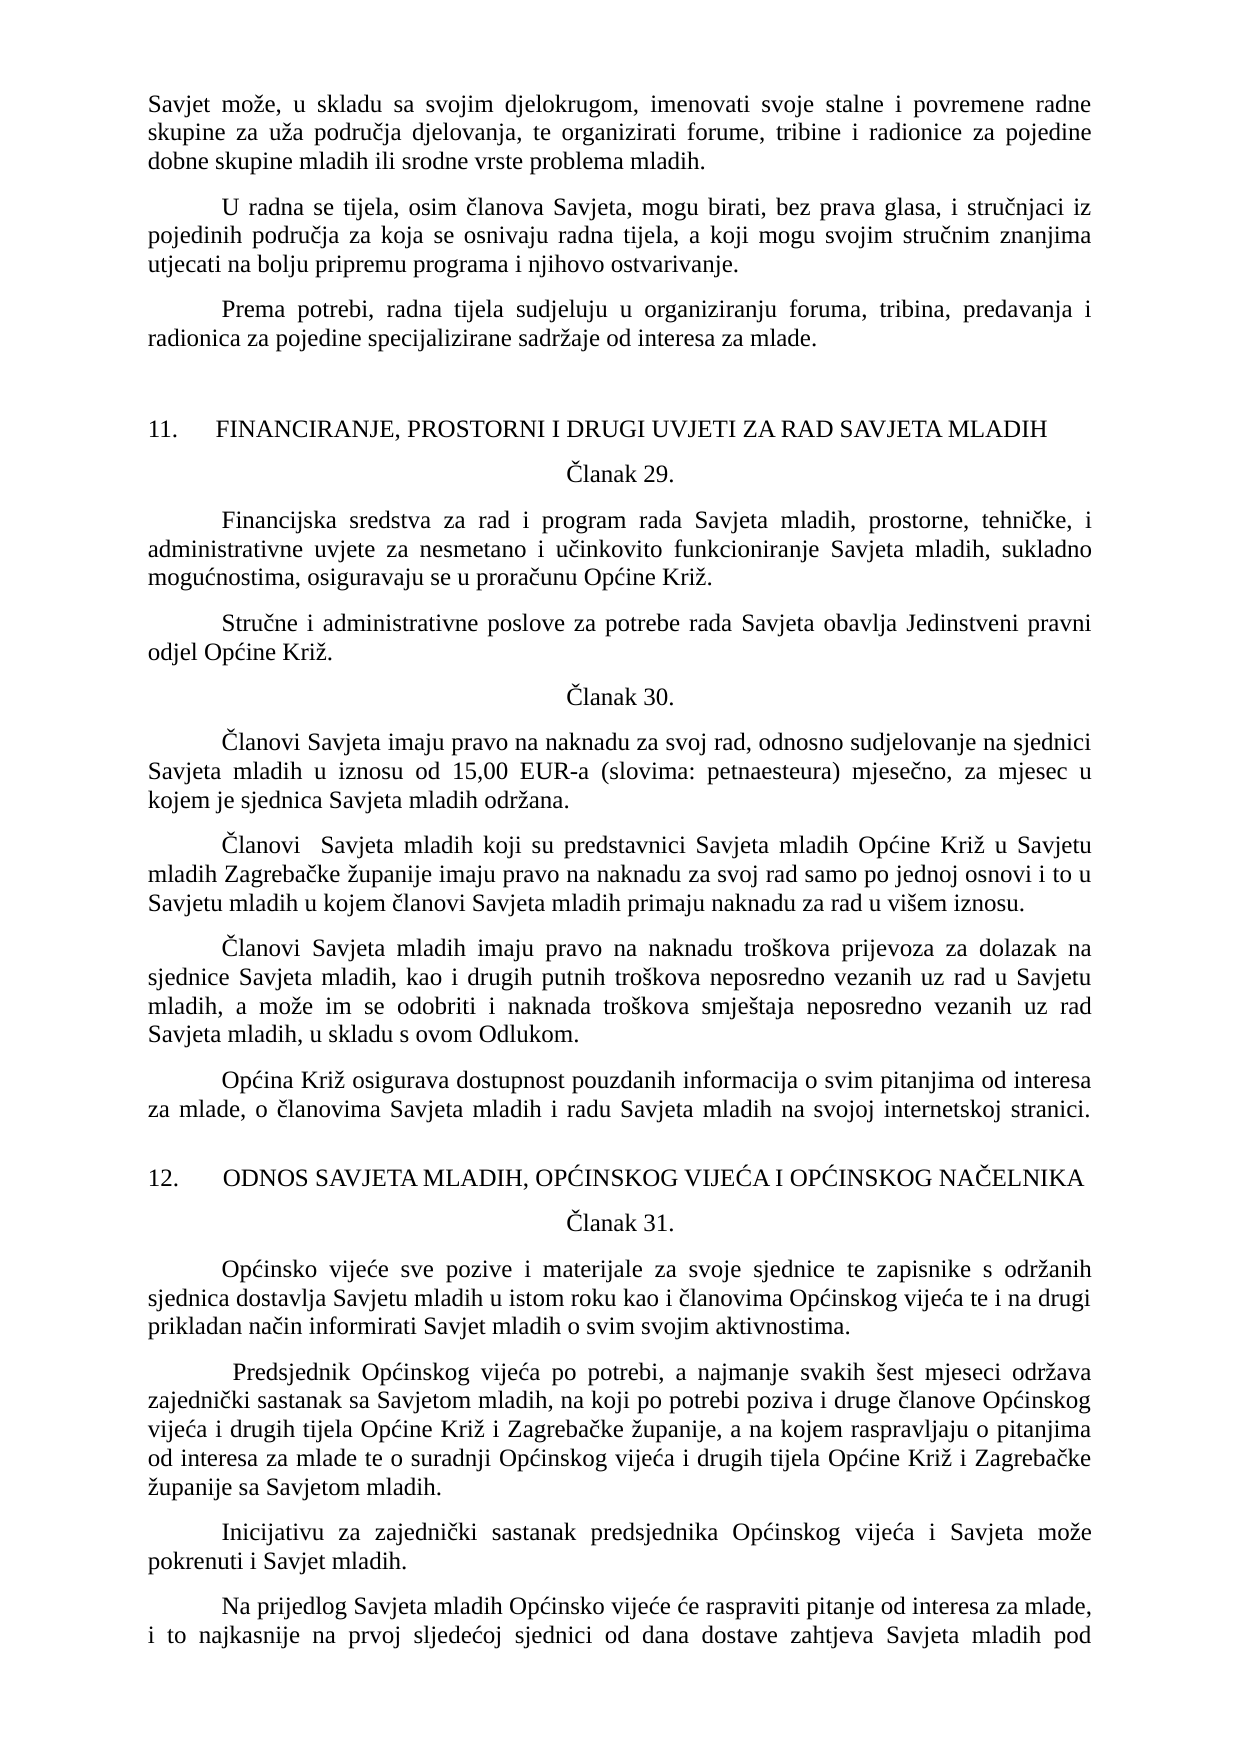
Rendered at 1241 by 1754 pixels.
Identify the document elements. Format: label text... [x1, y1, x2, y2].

text Članak 30. [148, 682, 1093, 711]
text Predsjednik Općinskog vijeća po potrebi, a najmanje svakih šest mjeseci održava zajednički sastanak sa Savjetom mladih, na koji po potrebi poziva i druge članove Općinskog vijeća i drugih tijela Općine Križ i Zagrebačke županije, a na kojem raspravljaju o pitanjima od interesa za mlade te o suradnji Općinskog vijeća i drugih tijela Općine Križ i Zagrebačke županije sa Savjetom mladih. [148, 1357, 1093, 1501]
text U radna se tijela, osim članova Savjeta, mogu birati, bez prava glasa, i stručnjaci iz pojedinih područja za koja se osnivaju radna tijela, a koji mogu svojim stručnim znanjima utjecati na bolju pripremu programa i njihovo ostvarivanje. [148, 192, 1093, 278]
text Prema potrebi, radna tijela sudjeluju u organiziranju foruma, tribina, predavanja i radionica za pojedine specijalizirane sadržaje od interesa za mlade. [148, 294, 1093, 352]
text 11. FINANCIRANJE, PROSTORNI I DRUGI UVJETI ZA RAD SAVJETA MLADIH [148, 414, 1093, 443]
text Općina Križ osigurava dostupnost pouzdanih informacija o svim pitanjima od interesa za mlade, o članovima Savjeta mladih i radu Savjeta mladih na svojoj internetskoj stranici. [148, 1065, 1093, 1146]
text 12. ODNOS SAVJETA MLADIH, OPĆINSKOG VIJEĆA I OPĆINSKOG NAČELNIKA [148, 1163, 1093, 1192]
text Financijska sredstva za rad i program rada Savjeta mladih, prostorne, tehničke, i administrativne uvjete za nesmetano i učinkovito funkcioniranje Savjeta mladih, sukladno mogućnostima, osiguravaju se u proračunu Općine Križ. [148, 505, 1093, 591]
text Članovi Savjeta mladih imaju pravo na naknadu troškova prijevoza za dolazak na sjednice Savjeta mladih, kao i drugih putnih troškova neposredno vezanih uz rad u Savjetu mladih, a može im se odobriti i naknada troškova smještaja neposredno vezanih uz rad Savjeta mladih, u skladu s ovom Odlukom. [148, 933, 1093, 1048]
text Članovi Savjeta mladih koji su predstavnici Savjeta mladih Općine Križ u Savjetu mladih Zagrebačke županije imaju pravo na naknadu za svoj rad samo po jednoj osnovi i to u Savjetu mladih u kojem članovi Savjeta mladih primaju naknadu za rad u višem iznosu. [148, 830, 1093, 917]
text Stručne i administrativne poslove za potrebe rada Savjeta obavlja Jedinstveni pravni odjel Općine Križ. [148, 608, 1093, 665]
text Savjet može, u skladu sa svojim djelokrugom, imenovati svoje stalne i povremene radne skupine za uža područja djelovanja, te organizirati forume, tribine i radionice za pojedine dobne skupine mladih ili srodne vrste problema mladih. [148, 89, 1093, 175]
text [148, 1591, 1093, 1649]
text Općinsko vijeće sve pozive i materijale za svoje sjednice te zapisnike s održanih sjednica dostavlja Savjetu mladih u istom roku kao i članovima Općinskog vijeća te i na drugi prikladan način informirati Savjet mladih o svim svojim aktivnostima. [148, 1254, 1093, 1340]
text Inicijativu za zajednički sastanak predsjednika Općinskog vijeća i Savjeta može pokrenuti i Savjet mladih. [148, 1517, 1093, 1575]
text Članak 31. [148, 1208, 1093, 1237]
text Članak 29. [148, 459, 1093, 488]
text Članovi Savjeta imaju pravo na naknadu za svoj rad, odnosno sudjelovanje na sjednici Savjeta mladih u iznosu od 15,00 EUR-a (slovima: petnaesteura) mjesečno, za mjesec u kojem je sjednica Savjeta mladih održana. [148, 727, 1093, 814]
